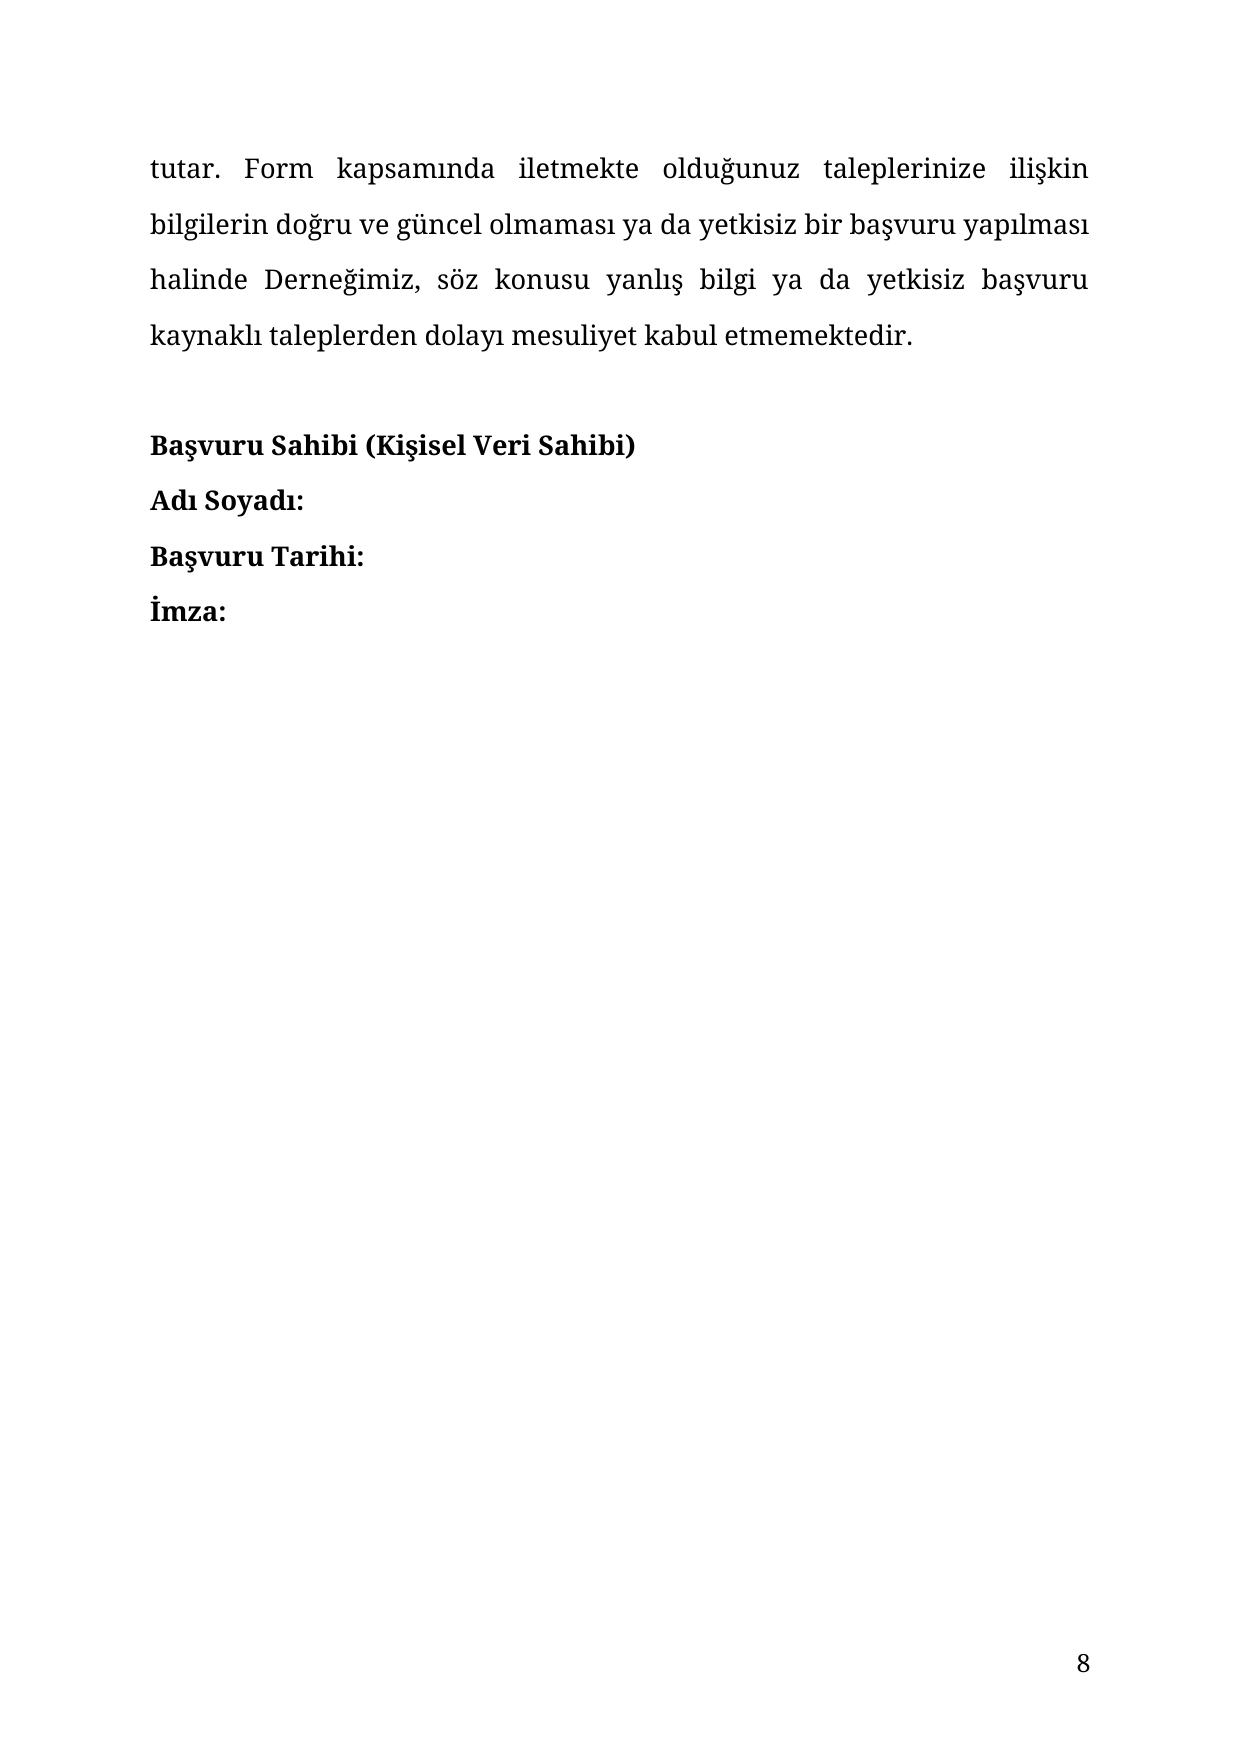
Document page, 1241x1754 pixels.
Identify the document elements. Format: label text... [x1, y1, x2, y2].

text Başvuru Sahibi (Kişisel Veri Sahibi) [150, 427, 1090, 463]
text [150, 150, 1090, 353]
text İmza: [150, 592, 1090, 629]
text Başvuru Tarihi: [150, 537, 1090, 574]
text Adı Soyadı: [150, 482, 1090, 519]
